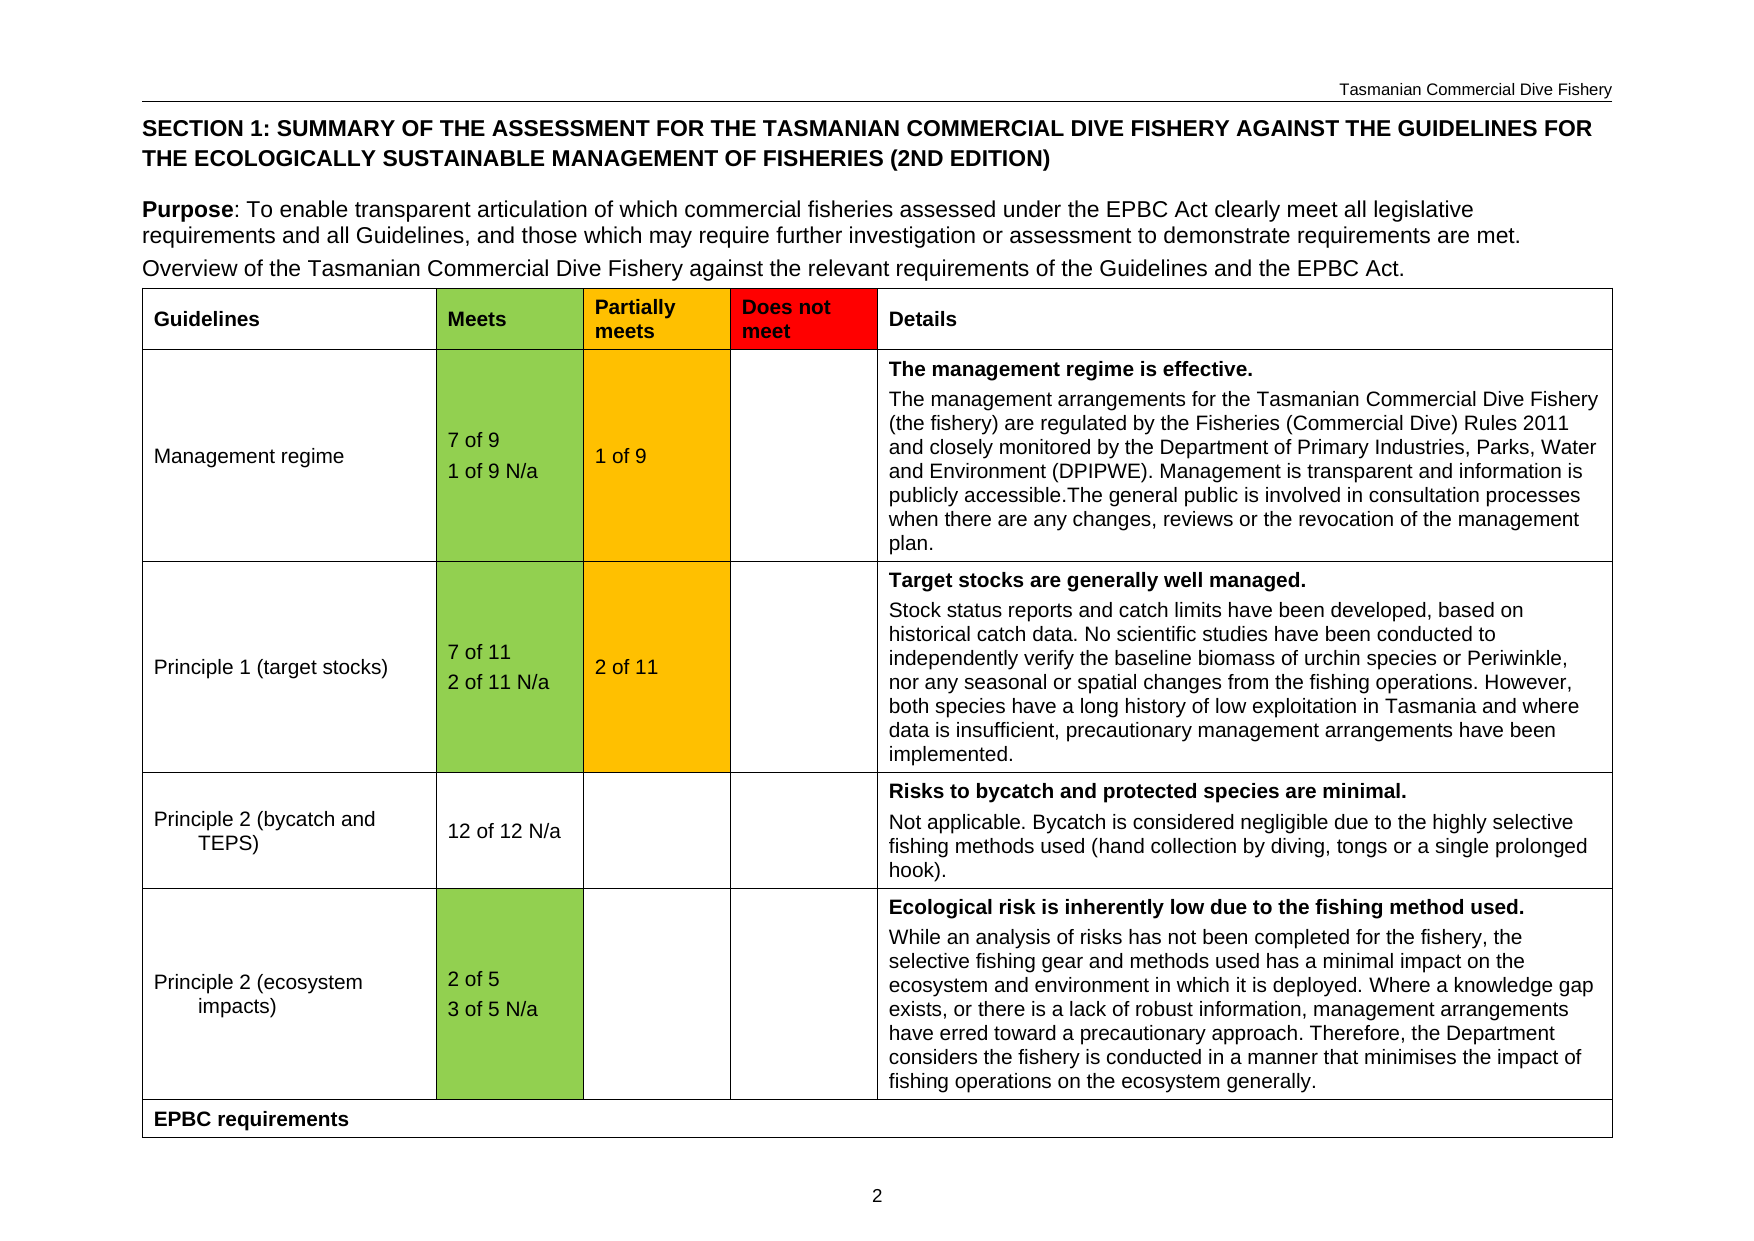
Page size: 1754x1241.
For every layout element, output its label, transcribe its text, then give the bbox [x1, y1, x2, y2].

table_header Guidelines [143, 289, 436, 349]
table_cell The management regime is effective. The management arrangements for the Tasmanian Commercial Dive Fishery (the fishery) are regulated by the Fisheries (Commercial Dive) Rules 2011 and closely monitored by the Department of Primary Industries, Parks, Water and Environment (DPIPWE). Management is transparent and information is publicly accessible.The general public is involved in consultation processes when there are any changes, reviews or the revocation of the management plan. [878, 350, 1612, 561]
table_header Does not meet [731, 289, 877, 349]
subtitle Section 1: Summary of the Assessment for the Tasmanian Commercial Dive Fishery Against the Guidelines for the Ecologically Sustainable Management of Fisheries (2nd Edition) [142, 115, 1612, 171]
table_cell Management regime [143, 350, 436, 561]
table_cell [731, 350, 877, 561]
table_cell EPBC requirements [143, 1100, 1612, 1137]
text Purpose: To enable transparent articulation of which commercial fisheries assessed under the EPBC Act clearly meet all legislative requirements and all Guidelines, and those which may require further investigation or assessment to demonstrate requirements are met. [142, 196, 1612, 249]
table_header Partially meets [584, 289, 730, 349]
table_cell [584, 773, 730, 888]
table_cell 12 of 12 N/a [437, 773, 583, 888]
table_cell Principle 2 (ecosystem impacts) [143, 889, 436, 1099]
table_cell Target stocks are generally well managed. Stock status reports and catch limits have been developed, based on historical catch data. No scientific studies have been conducted to independently verify the baseline biomass of urchin species or Periwinkle, nor any seasonal or spatial changes from the fishing operations. However, both species have a long history of low exploitation in Tasmania and where data is insufficient, precautionary management arrangements have been implemented. [878, 562, 1612, 772]
table_cell 7 of 11 2 of 11 N/a [437, 562, 583, 772]
table_cell Principle 1 (target stocks) [143, 562, 436, 772]
table_cell [731, 562, 877, 772]
table_cell Risks to bycatch and protected species are minimal. Not applicable. Bycatch is considered negligible due to the highly selective fishing methods used (hand collection by diving, tongs or a single prolonged hook). [878, 773, 1612, 888]
table_cell 1 of 9 [584, 350, 730, 561]
table_cell 2 of 5 3 of 5 N/a [437, 889, 583, 1099]
text Overview of the Tasmanian Commercial Dive Fishery against the relevant requirements of the Guidelines and the EPBC Act. [142, 255, 1612, 281]
table_cell Ecological risk is inherently low due to the fishing method used. While an analysis of risks has not been completed for the fishery, the selective fishing gear and methods used has a minimal impact on the ecosystem and environment in which it is deployed. Where a knowledge gap exists, or there is a lack of robust information, management arrangements have erred toward a precautionary approach. Therefore, the Department considers the fishery is conducted in a manner that minimises the impact of fishing operations on the ecosystem generally. [878, 889, 1612, 1099]
table_cell 7 of 9 1 of 9 N/a [437, 350, 583, 561]
table_cell [731, 773, 877, 888]
table_cell [584, 889, 730, 1099]
table_header Details [878, 289, 1612, 349]
table_cell [731, 889, 877, 1099]
table_cell 2 of 11 [584, 562, 730, 772]
table_cell Principle 2 (bycatch and TEPS) [143, 773, 436, 888]
table_header Meets [437, 289, 583, 349]
